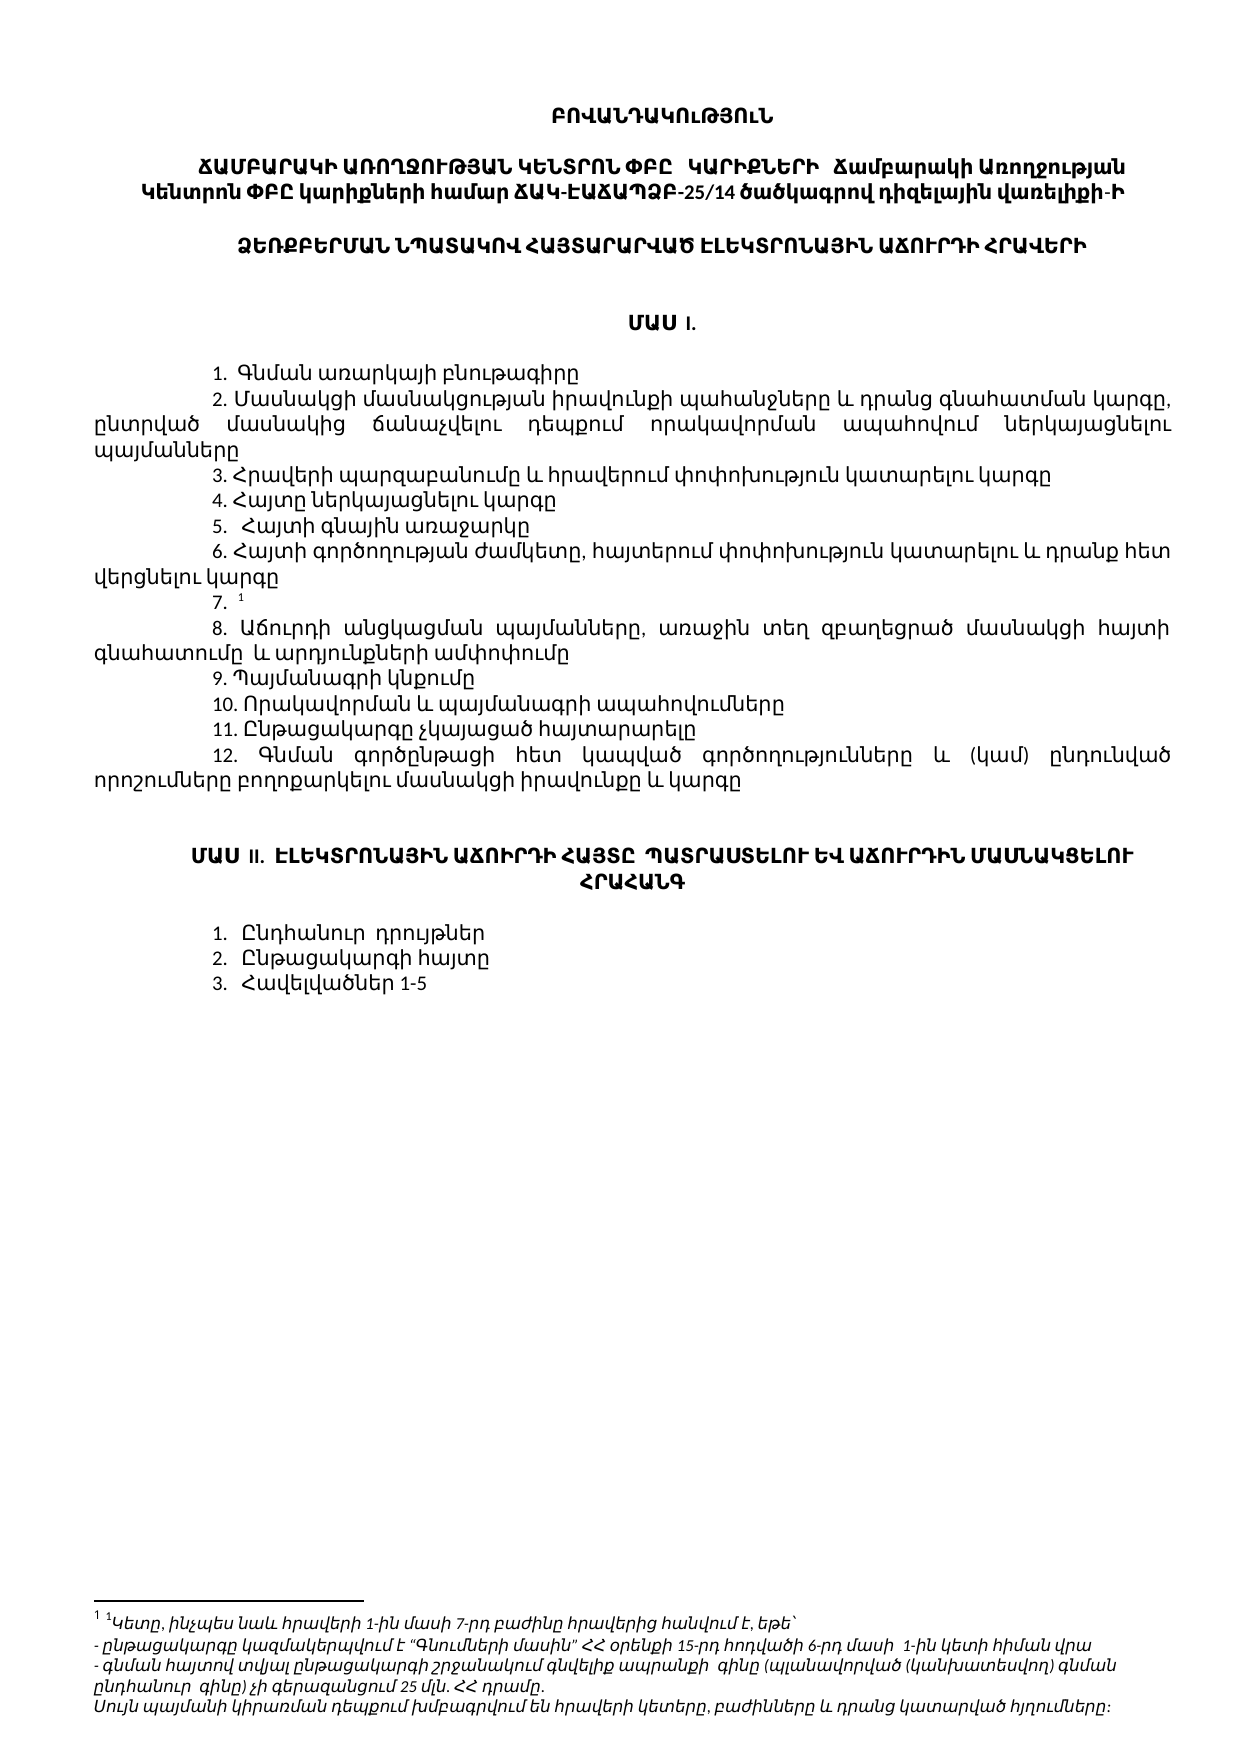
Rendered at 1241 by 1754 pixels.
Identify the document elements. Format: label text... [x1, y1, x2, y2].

text ՃԱՄԲԱՐԱԿԻ ԱՌՈՂՋՈՒԹՅԱՆ ԿԵՆՏՐՈՆ ՓԲԸ ԿԱՐԻՔՆԵՐԻ Ճամբարակի Առողջության Կենտրոն ՓԲԸ կարիքների համար ՃԱԿ-ԷԱՃԱՊՁԲ-25/14 ծածկագրով դիզելային վառելիքի-Ի [94, 154, 1171, 205]
text 7. 1 [94, 589, 1171, 615]
text 11. Ընթացակարգը չկայացած հայտարարելը [94, 716, 1171, 742]
text 1. Ընդհանուր դրույթներ [94, 920, 1171, 945]
text 2. Մասնակցի մասնակցության իրավունքի պահանջները և դրանց գնահատման կարգը, ընտրված մասնակից ճանաչվելու դեպքում որակավորման ապահովում ներկայացնելու պայմանները [94, 386, 1171, 462]
text ԲՈՎԱՆԴԱԿՈւԹՅՈւՆ [94, 103, 1171, 128]
text 4. Հայտը ներկայացնելու կարգը [94, 488, 1171, 513]
text 12. Գնման գործընթացի հետ կապված գործողությունները և (կամ) ընդունված որոշումները բողոքարկելու մասնակցի իրավունքը և կարգը [94, 742, 1171, 793]
text 2. Ընթացակարգի հայտը [94, 945, 1171, 971]
text 8. Աճուրդի անցկացման պայմանները, առաջին տեղ զբաղեցրած մասնակցի հայտի գնահատումը և արդյունքների ամփոփումը [94, 615, 1171, 666]
text ՄԱՍ II. ԷԼԵԿՏՐՈՆԱՅԻՆ ԱՃՈԻՐԴԻ ՀԱՅՏԸ ՊԱՏՐԱՍՏԵԼՈՒ ԵՎ ԱՃՈՒՐԴԻՆ ՄԱՍՆԱԿՑԵԼՈՒ ՀՐԱՀԱՆԳ [94, 843, 1171, 894]
text 9. Պայմանագրի կնքումը [94, 666, 1171, 691]
text 10. Որակավորման և պայմանագրի ապահովումները [94, 691, 1171, 716]
text ՄԱՍ I. [94, 310, 1171, 335]
text 3. Հավելվածներ 1-5 [94, 971, 1171, 996]
text 3. Հրավերի պարզաբանումը և հրավերում փոփոխություն կատարելու կարգը [94, 462, 1171, 488]
text ՁԵՌՔԲԵՐՄԱՆ ՆՊԱՏԱԿՈՎ ՀԱՅՏԱՐԱՐՎԱԾ ԷԼԵԿՏՐՈՆԱՅԻՆ ԱՃՈՒՐԴԻ ՀՐԱՎԵՐԻ [94, 233, 1171, 259]
text 5. Հայտի գնային առաջարկը [94, 513, 1171, 538]
text 1. Գնման առարկայի բնութագիրը [94, 361, 1171, 386]
text 6. Հայտի գործողության ժամկետը, հայտերում փոփոխություն կատարելու և դրանք հետ վերցնելու կարգը [94, 538, 1171, 589]
